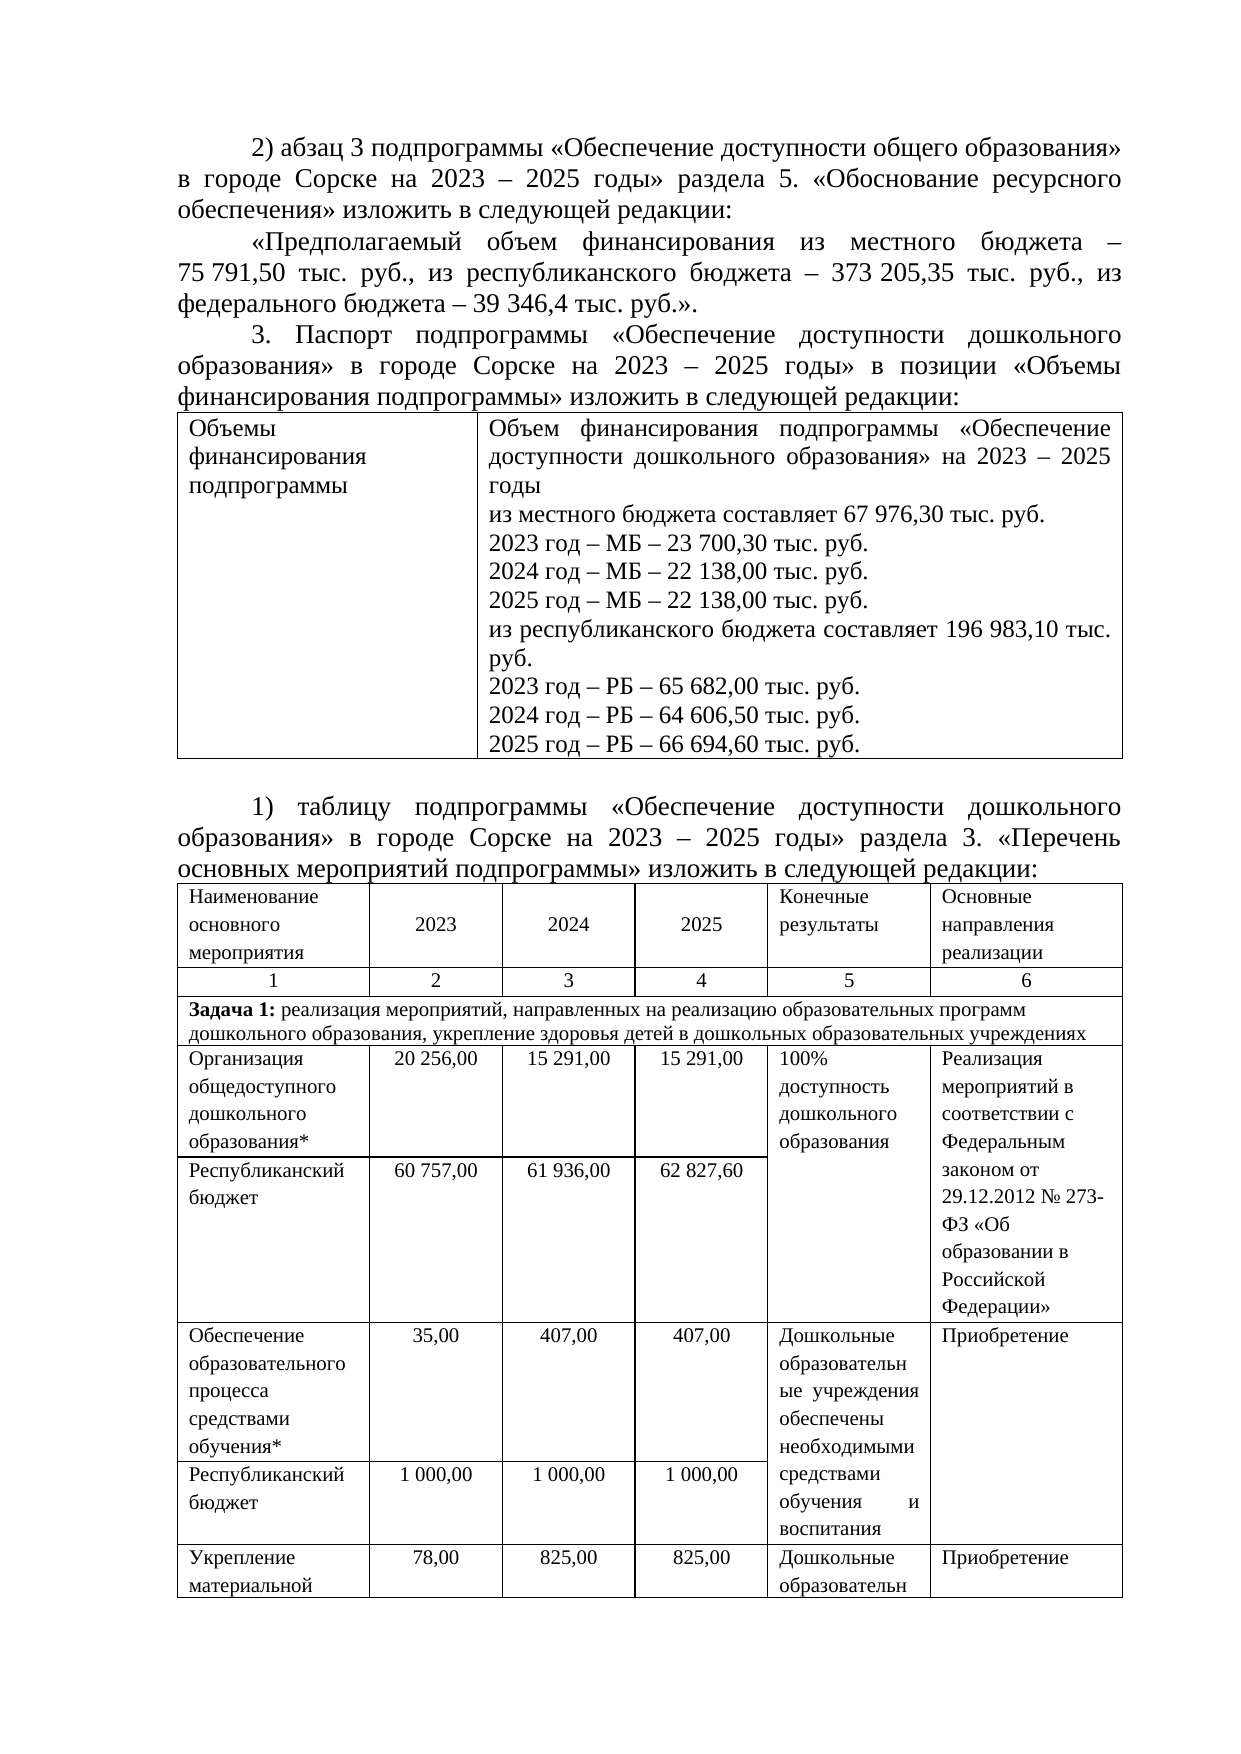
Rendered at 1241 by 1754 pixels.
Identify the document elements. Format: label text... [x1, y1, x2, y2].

table_header 2025 [636, 884, 767, 967]
table_cell 3 [503, 968, 634, 996]
table_cell 1 000,00 [636, 1462, 767, 1544]
table_cell 1 [178, 968, 369, 996]
table_header Наименование основного мероприятия [178, 884, 369, 967]
table_header 2023 [370, 884, 502, 967]
table_cell 4 [636, 968, 767, 996]
table_header Основные направления реализации [931, 884, 1122, 967]
table_cell 100% доступность дошкольного образования [768, 1046, 930, 1322]
text 1) таблицу подпрограммы «Обеспечение доступности дошкольного образования» в городе Сорске на 2023 – 2025 годы» раздела 3. «Перечень основных мероприятий подпрограммы» изложить в следующей редакции: [177, 790, 1122, 883]
table_cell 825,00 [503, 1545, 634, 1597]
table_cell Реализация мероприятий в соответствии с Федеральным законом от 29.12.2012 № 273-ФЗ «Об образовании в Российской Федерации» [931, 1046, 1122, 1322]
text 2) абзац 3 подпрограммы «Обеспечение доступности общего образования» в городе Сорске на 2023 – 2025 годы» раздела 5. «Обоснование ресурсного обеспечения» изложить в следующей редакции: [177, 131, 1122, 225]
table_cell 78,00 [370, 1545, 502, 1597]
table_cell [768, 1545, 930, 1597]
table_cell Приобретение [931, 1323, 1122, 1544]
table_cell 15 291,00 [503, 1046, 634, 1156]
text 3. Паспорт подпрограммы «Обеспечение доступности дошкольного образования» в городе Сорске на 2023 – 2025 годы» в позиции «Объемы финансирования подпрограммы» изложить в следующей редакции: [177, 318, 1122, 412]
table_cell 60 757,00 [370, 1158, 502, 1322]
table_cell Обеспечение образовательного процесса средствами обучения* [178, 1323, 369, 1461]
table_cell 825,00 [636, 1545, 767, 1597]
table_cell 35,00 [370, 1323, 502, 1461]
table_cell 61 936,00 [503, 1158, 634, 1322]
table_header Объем финансирования подпрограммы «Обеспечение доступности дошкольного образования» на 2023 – 2025 годы из местного бюджета составляет 67 976,30 тыс. руб. 2023 год – МБ – 23 700,30 тыс. руб. 2024 год – МБ – 22 138,00 тыс. руб. 2025 год – МБ – 22 138,00 тыс. руб. из республиканского бюджета составляет 196 983,10 тыс. руб. 2023 год – РБ – 65 682,00 тыс. руб. 2024 год – РБ – 64 606,50 тыс. руб. 2025 год – РБ – 66 694,60 тыс. руб. [478, 413, 1122, 758]
table_cell 2 [370, 968, 502, 996]
table_cell 20 256,00 [370, 1046, 502, 1156]
table_cell Дошкольные образовательные учреждения обеспечены необходимыми средствами обучения и воспитания [768, 1323, 930, 1544]
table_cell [178, 1545, 369, 1597]
table_header 2024 [503, 884, 634, 967]
table_cell Задача 1: реализация мероприятий, направленных на реализацию образовательных программ дошкольного образования, укрепление здоровья детей в дошкольных образовательных учреждениях [178, 997, 1122, 1045]
table_header Объемы финансирования подпрограммы [178, 413, 477, 758]
table_cell 1 000,00 [370, 1462, 502, 1544]
table_cell Приобретение [931, 1545, 1122, 1597]
table_cell 407,00 [503, 1323, 634, 1461]
table_cell 6 [931, 968, 1122, 996]
table_cell 5 [768, 968, 930, 996]
table_cell 62 827,60 [636, 1158, 767, 1322]
table_cell Республиканский бюджет [178, 1462, 369, 1544]
text «Предполагаемый объем финансирования из местного бюджета – 75 791,50 тыс. руб., из республиканского бюджета – 373 205,35 тыс. руб., из федерального бюджета – 39 346,4 тыс. руб.». [177, 225, 1122, 318]
table_cell 407,00 [636, 1323, 767, 1461]
table_header Конечные результаты [768, 884, 930, 967]
table_cell 15 291,00 [636, 1046, 767, 1156]
table_cell Организация общедоступного дошкольного образования* [178, 1046, 369, 1156]
table_cell Республиканский бюджет [178, 1158, 369, 1322]
table_cell 1 000,00 [503, 1462, 634, 1544]
